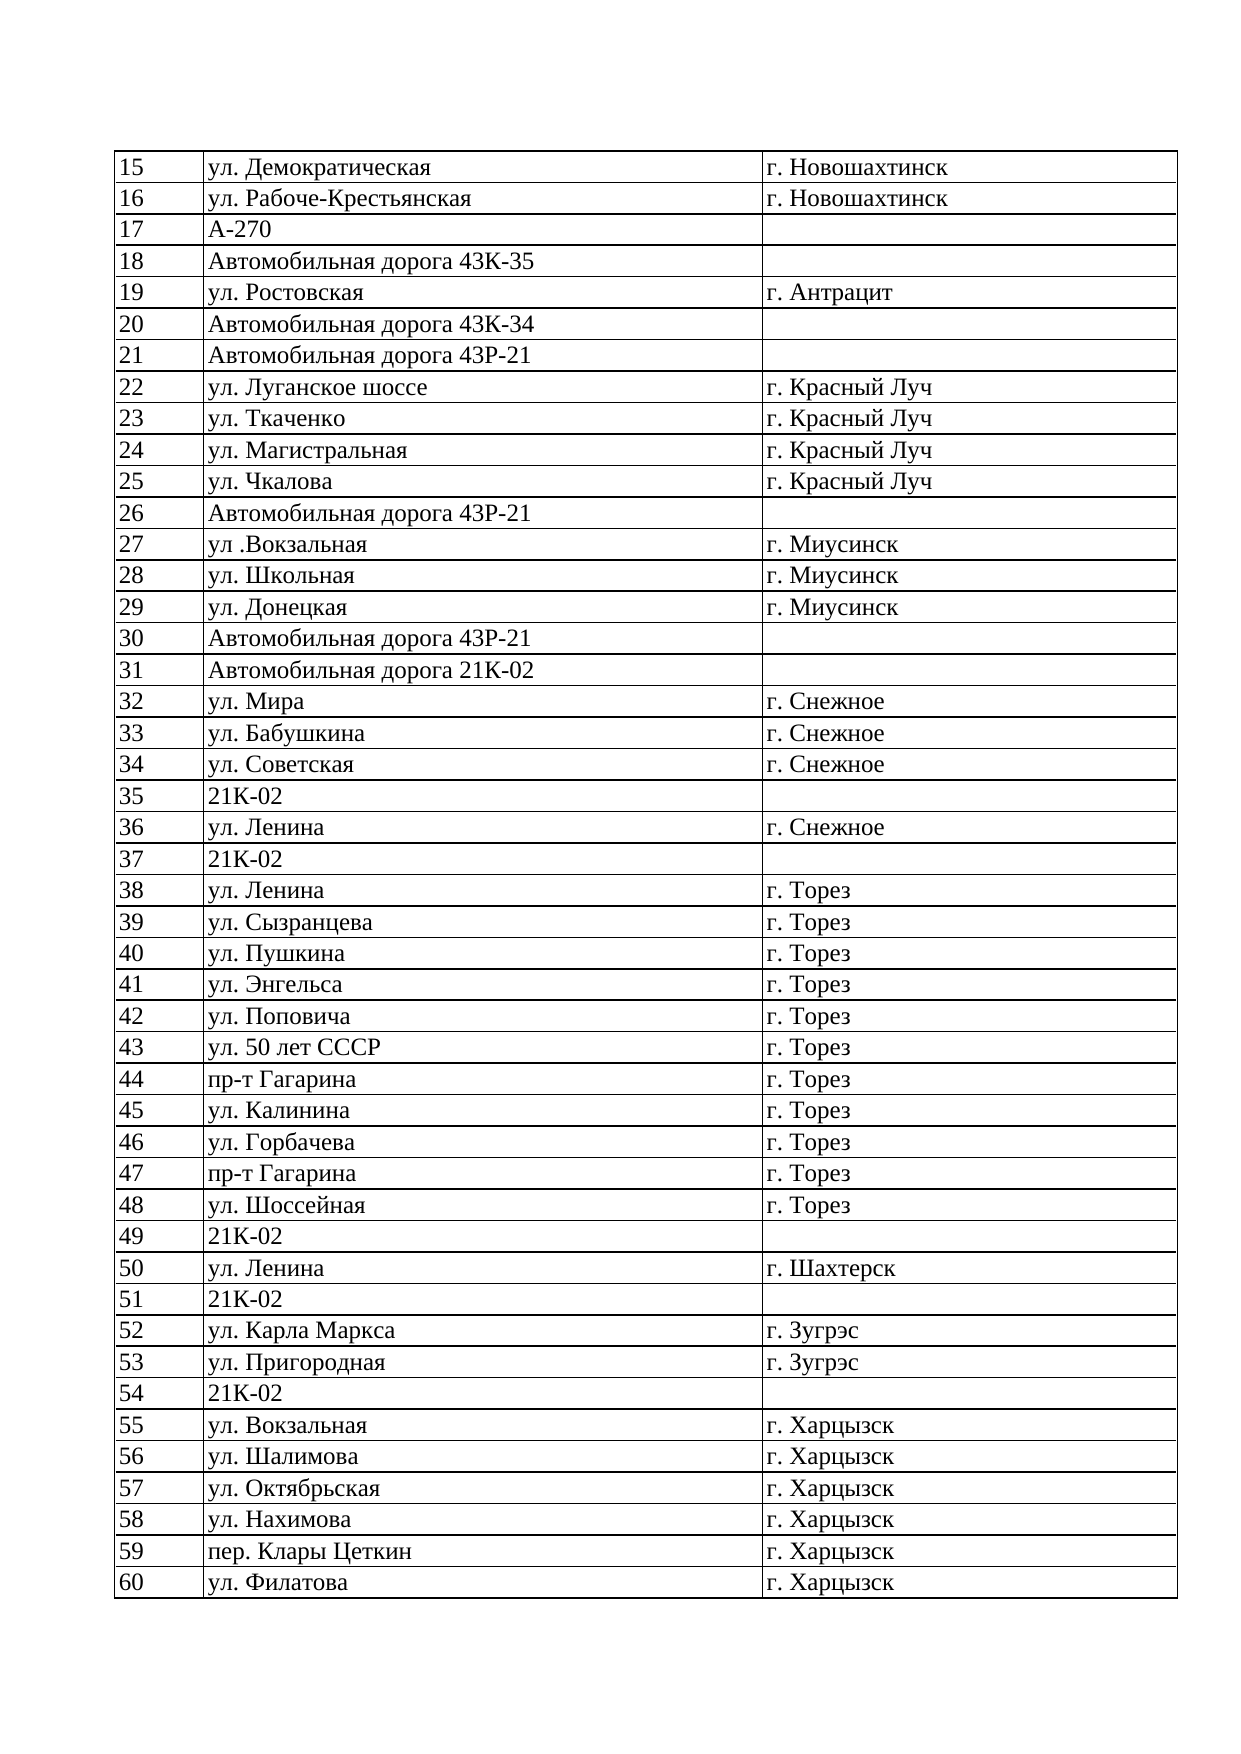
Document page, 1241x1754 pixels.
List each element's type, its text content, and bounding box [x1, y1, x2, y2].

table_cell г. Зугрэс [763, 1345, 1177, 1377]
table_cell [763, 622, 1177, 653]
table_cell г. Торез [763, 1188, 1177, 1219]
table_cell [763, 339, 1177, 370]
table_cell 54 [115, 1378, 203, 1408]
table_cell ул. Вокзальная [204, 1410, 762, 1440]
table_cell [763, 842, 1177, 873]
table_cell г. Антрацит [763, 276, 1177, 307]
table_cell пр-т Гагарина [204, 1158, 762, 1188]
table_cell г. Торез [763, 968, 1177, 999]
table_cell ул. Шалимова [204, 1441, 762, 1471]
table_cell 33 [115, 717, 203, 748]
table_cell г. Зугрэс [763, 1314, 1177, 1345]
table_cell 58 [115, 1504, 203, 1534]
table_cell ул. Ленина [204, 875, 762, 905]
table_cell ул. Октябрьская [204, 1473, 762, 1503]
table_cell 27 [115, 529, 203, 559]
table_cell 21К-02 [204, 1378, 762, 1408]
table_cell Автомобильная дорога 21К-02 [204, 655, 762, 685]
table_cell ул. Калинина [204, 1095, 762, 1125]
table_cell г. Харцызск [763, 1471, 1177, 1503]
table_cell 43 [115, 1032, 203, 1062]
table_cell ул. Поповича [204, 1001, 762, 1031]
table_cell [763, 1377, 1177, 1408]
table_cell Автомобильная дорога 43К-35 [204, 246, 762, 276]
table_cell г. Торез [763, 1094, 1177, 1125]
table_cell 15 [115, 152, 203, 181]
table_cell 24 [115, 434, 203, 464]
table_cell 44 [115, 1063, 203, 1094]
table_cell г. Снежное [763, 811, 1177, 842]
table_cell 42 [115, 1000, 203, 1031]
table_cell г. Торез [763, 999, 1177, 1031]
table_cell г. Красный Луч [763, 465, 1177, 496]
table_cell 40 [115, 938, 203, 968]
table_cell г. Новошахтинск [763, 181, 1177, 213]
table_cell ул. 50 лет СССР [204, 1032, 762, 1062]
table_cell ул. Сызранцева [204, 907, 762, 936]
table_cell 21К-02 [204, 1284, 762, 1314]
table_cell ул. Мира [204, 686, 762, 716]
table_cell г. Харцызск [763, 1566, 1177, 1597]
table_cell ул. Донецкая [204, 592, 762, 622]
table_cell 36 [115, 812, 203, 842]
table_cell 17 [115, 214, 203, 244]
table_cell г. Красный Луч [763, 402, 1177, 433]
table_cell [763, 1283, 1177, 1314]
table_cell 51 [115, 1284, 203, 1314]
table_cell 53 [115, 1346, 203, 1377]
table_cell 60 [115, 1567, 203, 1597]
table_cell ул. Рабоче-Крестьянская [204, 183, 762, 213]
table_cell 34 [115, 749, 203, 779]
table_cell г. Миусинск [763, 590, 1177, 622]
table_cell 45 [115, 1095, 203, 1125]
table_cell ул .Вокзальная [204, 529, 762, 559]
table_cell ул. Энгельса [204, 970, 762, 999]
table_cell А-270 [204, 215, 762, 244]
table_cell 49 [115, 1221, 203, 1251]
table_cell ул. Ленина [204, 812, 762, 842]
table_cell 52 [115, 1315, 203, 1345]
table_cell 19 [115, 277, 203, 307]
table_cell г. Торез [763, 905, 1177, 936]
table_cell ул. Ткаченко [204, 403, 762, 433]
table_cell 57 [115, 1472, 203, 1503]
table_cell ул. Филатова [204, 1567, 762, 1597]
table_cell 37 [115, 843, 203, 873]
table_cell ул. Советская [204, 749, 762, 779]
table_cell [763, 496, 1177, 527]
table_cell 35 [115, 780, 203, 811]
table_cell г. Новошахтинск [763, 152, 1177, 181]
table_cell 21К-02 [204, 844, 762, 873]
table_cell г. Харцызск [763, 1440, 1177, 1471]
table_cell ул. Школьная [204, 561, 762, 590]
table_cell 31 [115, 654, 203, 685]
table_cell пер. Клары Цеткин [204, 1536, 762, 1566]
table_cell пр-т Гагарина [204, 1064, 762, 1094]
table_cell г. Торез [763, 1062, 1177, 1094]
table_cell г. Красный Луч [763, 370, 1177, 402]
table_cell Автомобильная дорога 43Р-21 [204, 340, 762, 370]
table_cell 22 [115, 371, 203, 402]
table_cell г. Шахтерск [763, 1251, 1177, 1282]
table_cell ул. Луганское шоссе [204, 372, 762, 402]
table_cell 39 [115, 906, 203, 936]
table_cell Автомобильная дорога 43Р-21 [204, 623, 762, 653]
table_cell ул. Нахимова [204, 1504, 762, 1534]
table_cell г. Снежное [763, 716, 1177, 748]
table_cell г. Торез [763, 936, 1177, 968]
table_cell 41 [115, 969, 203, 999]
table_cell 20 [115, 308, 203, 339]
table_cell г. Миусинск [763, 528, 1177, 559]
table_cell [763, 653, 1177, 685]
table_cell г. Снежное [763, 685, 1177, 716]
table_cell ул. Шоссейная [204, 1190, 762, 1219]
table_cell 21К-02 [204, 1221, 762, 1251]
table_cell [763, 307, 1177, 339]
table_cell ул. Магистральная [204, 435, 762, 464]
table_cell ул. Демократическая [204, 152, 762, 181]
table_cell г. Торез [763, 1125, 1177, 1157]
table_cell г. Торез [763, 1031, 1177, 1062]
table_cell ул. Горбачева [204, 1127, 762, 1157]
table_cell 38 [115, 875, 203, 905]
table_cell г. Харцызск [763, 1408, 1177, 1440]
table_cell 55 [115, 1409, 203, 1440]
table_cell г. Миусинск [763, 559, 1177, 590]
table_cell г. Харцызск [763, 1503, 1177, 1534]
table_cell 48 [115, 1189, 203, 1219]
table_cell 30 [115, 623, 203, 653]
table_cell [763, 779, 1177, 811]
table_cell [763, 213, 1177, 244]
table_cell ул. Ленина [204, 1253, 762, 1282]
table_cell ул. Пушкина [204, 938, 762, 968]
table_cell 29 [115, 591, 203, 622]
table_cell [763, 1220, 1177, 1251]
table_cell 56 [115, 1441, 203, 1471]
table_cell ул. Ростовская [204, 277, 762, 307]
table_cell ул. Пригородная [204, 1347, 762, 1377]
table_cell г. Красный Луч [763, 433, 1177, 464]
table_cell г. Торез [763, 1157, 1177, 1188]
table_cell г. Снежное [763, 748, 1177, 779]
table_cell 16 [115, 183, 203, 213]
table_cell Автомобильная дорога 43К-34 [204, 309, 762, 339]
table_cell ул. Чкалова [204, 466, 762, 496]
table_cell 50 [115, 1252, 203, 1282]
table_cell 21 [115, 340, 203, 370]
table_cell 46 [115, 1126, 203, 1157]
table_cell г. Торез [763, 874, 1177, 905]
table_cell 21К-02 [204, 781, 762, 811]
table_cell г. Харцызск [763, 1534, 1177, 1566]
table_cell [763, 244, 1177, 276]
table_cell 25 [115, 466, 203, 496]
table_cell 23 [115, 403, 203, 433]
table_cell 32 [115, 686, 203, 716]
table_cell 28 [115, 560, 203, 590]
table_cell ул. Бабушкина [204, 718, 762, 748]
table_cell 18 [115, 245, 203, 276]
table_cell 26 [115, 497, 203, 527]
table_cell 59 [115, 1535, 203, 1566]
table_cell ул. Карла Маркса [204, 1316, 762, 1345]
table_cell 47 [115, 1158, 203, 1188]
table_cell Автомобильная дорога 43Р-21 [204, 498, 762, 527]
